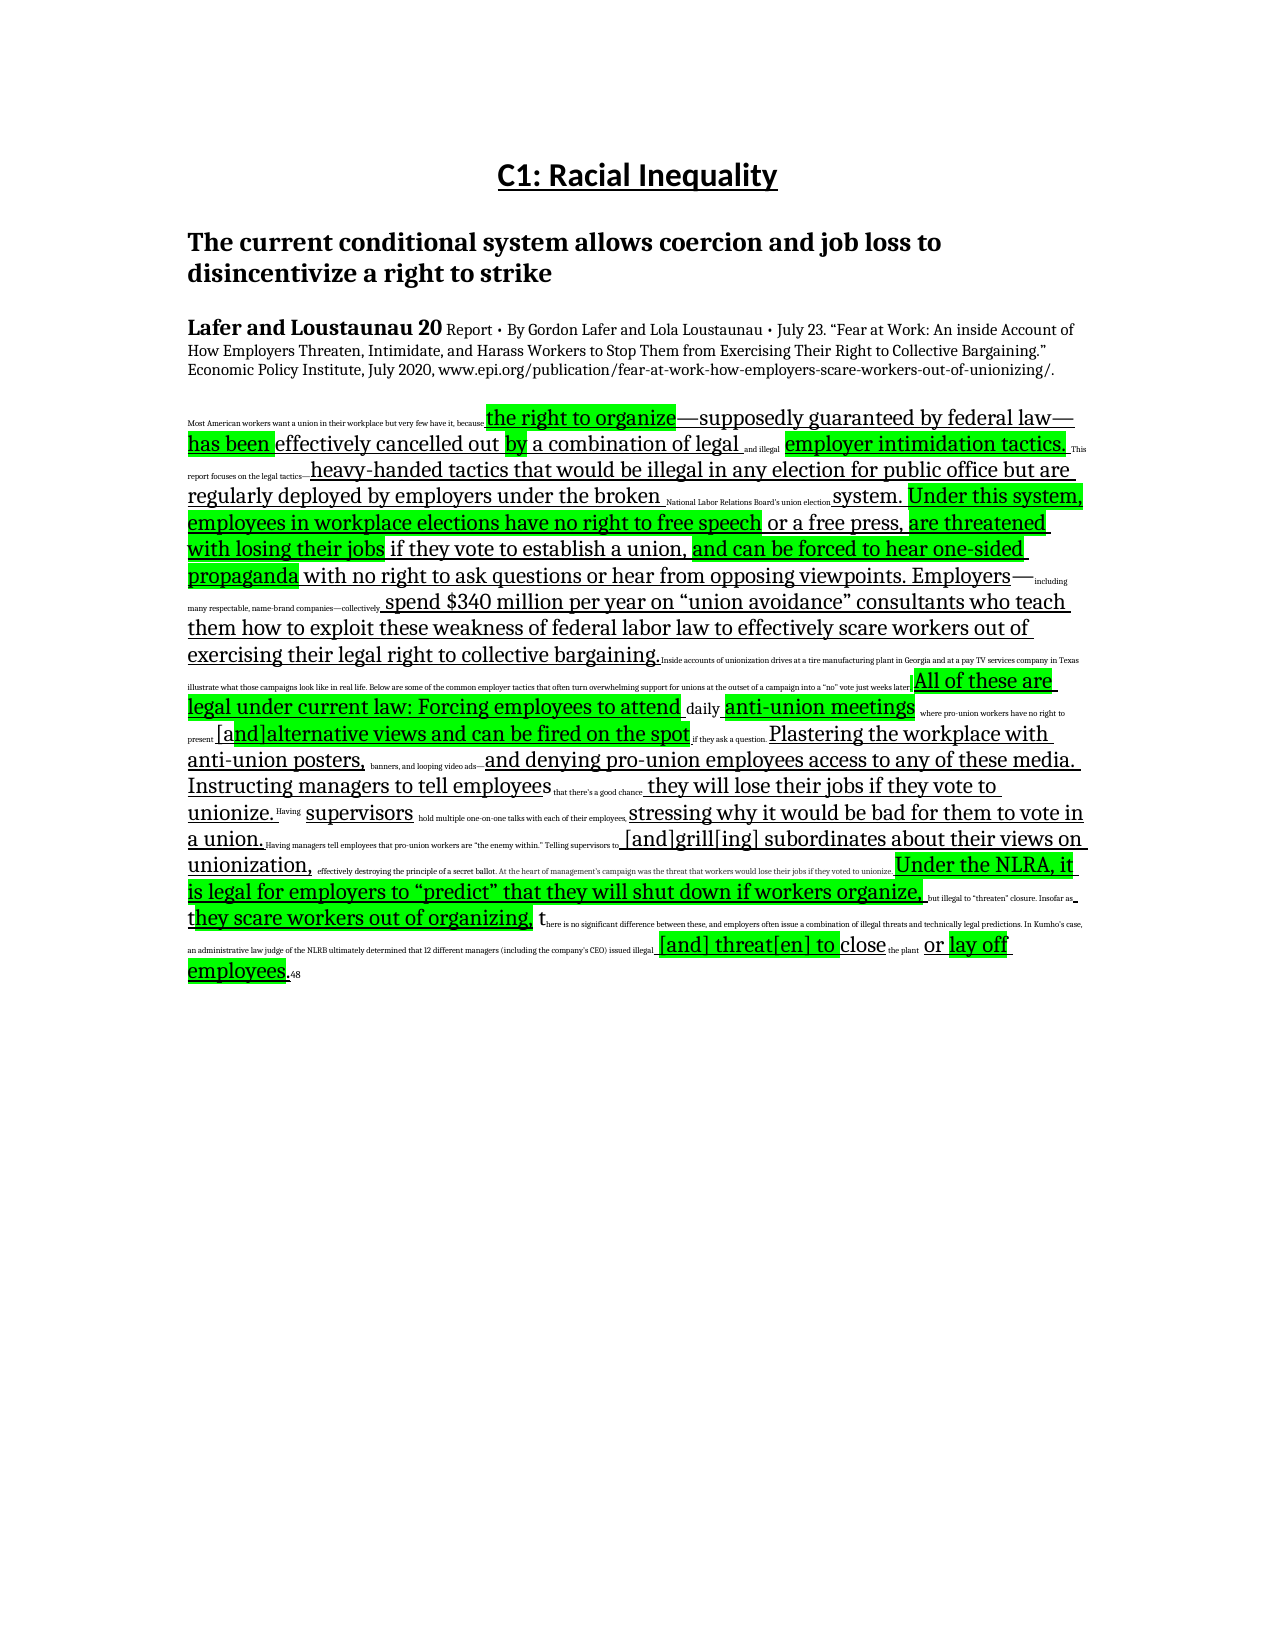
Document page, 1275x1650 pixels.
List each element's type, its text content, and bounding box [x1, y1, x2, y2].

text Most American workers want a union in their workplace but very few have it, because the right to organize—supposedly guaranteed by federal law—has been effectively cancelled out by a combination of legal and illegal employer intimidation tactics. This report focuses on the legal tactics—heavy-handed tactics that would be illegal in any election for public office but are regularly deployed by employers under the broken National Labor Relations Board’s union election system. Under this system, employees in workplace elections have no right to free speech or a free press, are threatened with losing their jobs if they vote to establish a union, and can be forced to hear one-sided propaganda with no right to ask questions or hear from opposing viewpoints. Employers—including many respectable, name-brand companies—collectively spend $340 million per year on “union avoidance” consultants who teach them how to exploit these weakness of federal labor law to effectively scare workers out of exercising their legal right to collective bargaining.Inside accounts of unionization drives at a tire manufacturing plant in Georgia and at a pay TV services company in Texas illustrate what those campaigns look like in real life. Below are some of the common employer tactics that often turn overwhelming support for unions at the outset of a campaign into a “no” vote just weeks later. All of these are legal under current law: Forcing employees to attend daily anti-union meetings where pro-union workers have no right to present [and]alternative views and can be fired on the spot if they ask a question. Plastering the workplace with anti-union posters, banners, and looping video ads—and denying pro-union employees access to any of these media. Instructing managers to tell employees that there’s a good chance they will lose their jobs if they vote to unionize. Having supervisors hold multiple one-on-one talks with each of their employees, stressing why it would be bad for them to vote in a union. Having managers tell employees that pro-union workers are “the enemy within.” Telling supervisors to [and]grill[ing] subordinates about their views on unionization, effectively destroying the principle of a secret ballot. At the heart of management’s campaign was the threat that workers would lose their jobs if they voted to unionize. Under the NLRA, it is legal for employers to “predict” that they will shut down if workers organize, but illegal to “threaten” closure. Insofar as they scare workers out of organizing, there is no significant difference between these, and employers often issue a combination of illegal threats and technically legal predictions. In Kumho’s case, an administrative law judge of the NLRB ultimately determined that 12 different managers (including the company’s CEO) issued illegal [and] threat[en] to close the plant or lay off employees.48 [187, 404, 1087, 984]
text Lafer and Loustaunau 20 Report • By Gordon Lafer and Lola Loustaunau • July 23. “Fear at Work: An inside Account of How Employers Threaten, Intimidate, and Harass Workers to Stop Them from Exercising Their Right to Collective Bargaining.” Economic Policy Institute, July 2020, www.epi.org/publication/fear-at-work-how-employers-scare-workers-out-of-unionizing/. [187, 314, 1087, 379]
subtitle C1: Racial Inequality [187, 154, 1087, 195]
text The current conditional system allows coercion and job loss to disincentivize a right to strike [187, 227, 1087, 289]
